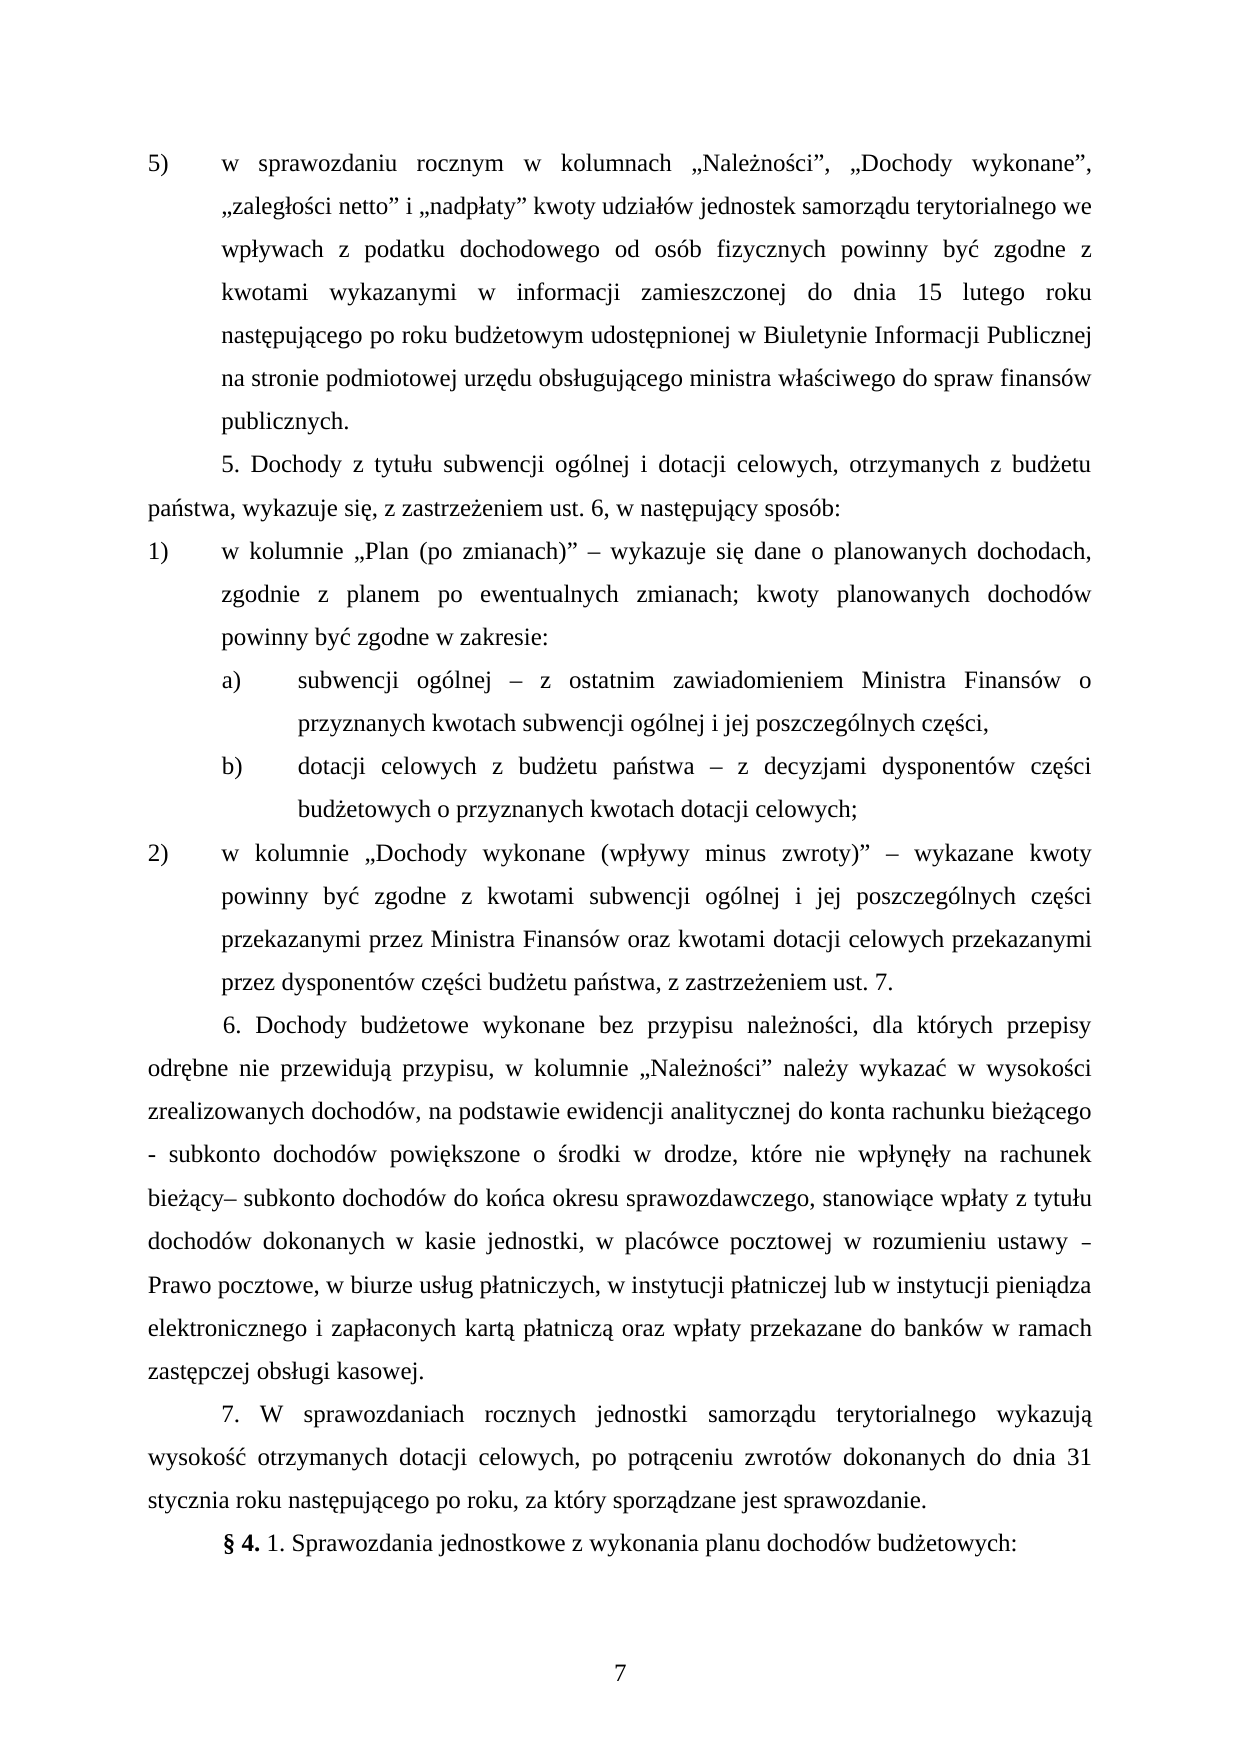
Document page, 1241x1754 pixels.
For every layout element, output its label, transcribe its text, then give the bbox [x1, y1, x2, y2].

text 1) w kolumnie „Plan (po zmianach)” – wykazuje się dane o planowanych dochodach, zgodnie z planem po ewentualnych zmianach; kwoty planowanych dochodów powinny być zgodne w zakresie: [148, 536, 1092, 651]
text 5) w sprawozdaniu rocznym w kolumnach „Należności”, „Dochody wykonane”, „zaległości netto” i „nadpłaty” kwoty udziałów jednostek samorządu terytorialnego we wpływach z podatku dochodowego od osób fizycznych powinny być zgodne z kwotami wykazanymi w informacji zamieszczonej do dnia 15 lutego roku następującego po roku budżetowym udostępnionej w Biuletynie Informacji Publicznej na stronie podmiotowej urzędu obsługującego ministra właściwego do spraw finansów publicznych. [148, 148, 1092, 435]
text 6. Dochody budżetowe wykonane bez przypisu należności, dla których przepisy odrębne nie przewidują przypisu, w kolumnie „Należności” należy wykazać w wysokości zrealizowanych dochodów, na podstawie ewidencji analitycznej do konta rachunku bieżącego - subkonto dochodów powiększone o środki w drodze, które nie wpłynęły na rachunek bieżący– subkonto dochodów do końca okresu sprawozdawczego, stanowiące wpłaty z tytułu dochodów dokonanych w kasie jednostki, w placówce pocztowej w rozumieniu ustawy – Prawo pocztowe, w biurze usług płatniczych, w instytucji płatniczej lub w instytucji pieniądza elektronicznego i zapłaconych kartą płatniczą oraz wpłaty przekazane do banków w ramach zastępczej obsługi kasowej. [148, 1010, 1092, 1385]
text 5. Dochody z tytułu subwencji ogólnej i dotacji celowych, otrzymanych z budżetu państwa, wykazuje się, z zastrzeżeniem ust. 6, w następujący sposób: [148, 449, 1092, 521]
text b) dotacji celowych z budżetu państwa – z decyzjami dysponentów części budżetowych o przyznanych kwotach dotacji celowych; [222, 751, 1092, 823]
text a) subwencji ogólnej – z ostatnim zawiadomieniem Ministra Finansów o przyznanych kwotach subwencji ogólnej i jej poszczególnych części, [222, 665, 1092, 737]
text 7. W sprawozdaniach rocznych jednostki samorządu terytorialnego wykazują wysokość otrzymanych dotacji celowych, po potrąceniu zwrotów dokonanych do dnia 31 stycznia roku następującego po roku, za który sporządzane jest sprawozdanie. [148, 1399, 1092, 1514]
text 2) w kolumnie „Dochody wykonane (wpływy minus zwroty)” – wykazane kwoty powinny być zgodne z kwotami subwencji ogólnej i jej poszczególnych części przekazanymi przez Ministra Finansów oraz kwotami dotacji celowych przekazanymi przez dysponentów części budżetu państwa, z zastrzeżeniem ust. 7. [148, 838, 1092, 996]
text § 4. 1. Sprawozdania jednostkowe z wykonania planu dochodów budżetowych: [223, 1528, 1092, 1557]
